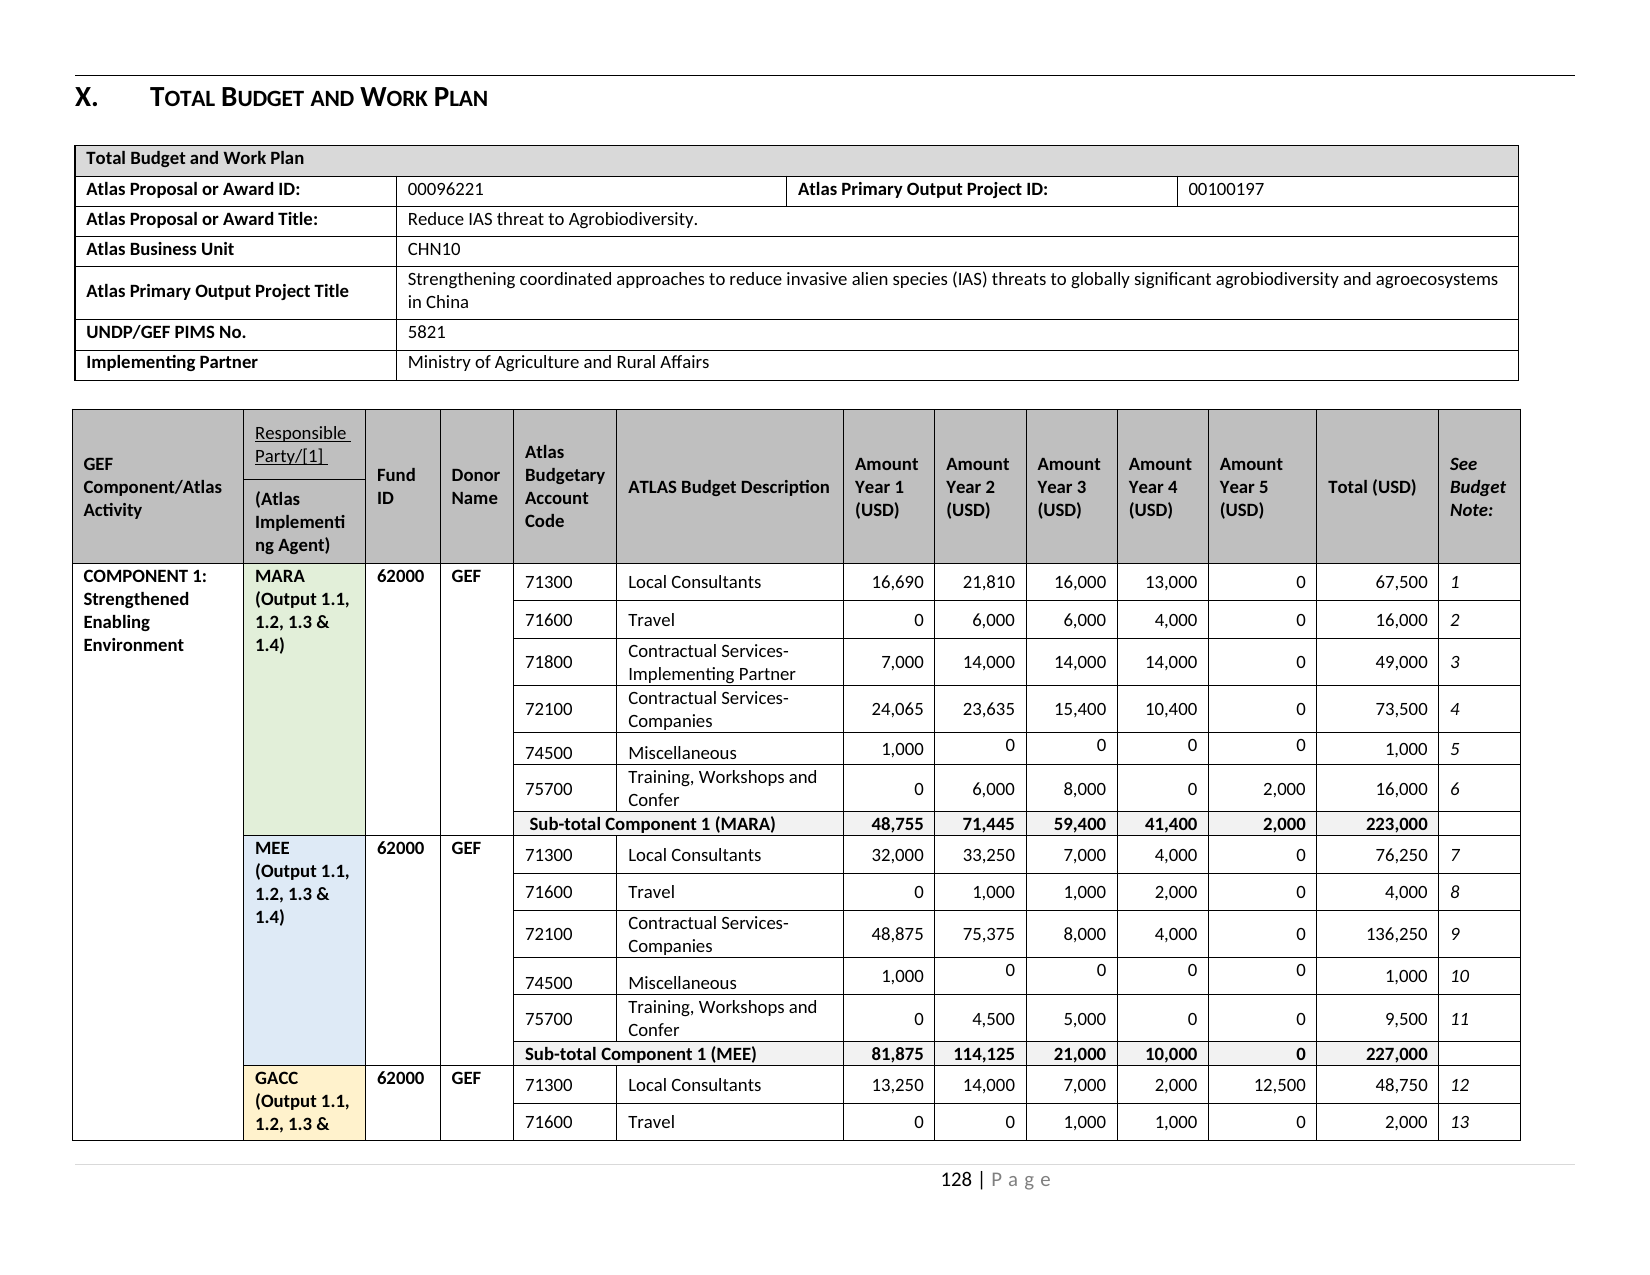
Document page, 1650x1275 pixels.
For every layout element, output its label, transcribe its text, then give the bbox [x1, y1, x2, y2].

table_cell 1,000 [1317, 958, 1438, 994]
table_cell 8,000 [1027, 765, 1117, 811]
subtitle Total Budget and Work Plan [75, 76, 1575, 114]
table_cell Travel [617, 601, 843, 638]
table_cell Sub-total Component 1 (MEE) [514, 1042, 843, 1065]
table_cell Sub-total Component 1 (MARA) [514, 812, 843, 835]
table_cell 1,000 [1027, 874, 1117, 910]
table_cell 10 [1439, 958, 1520, 994]
table_header Amount Year 3 (USD) [1027, 410, 1117, 563]
table_cell 0 [1118, 765, 1208, 811]
table_cell Miscellaneous [617, 733, 843, 764]
table_cell 12 [1439, 1066, 1520, 1103]
table_cell Local Consultants [617, 564, 843, 600]
table_cell 62000 [366, 836, 440, 1065]
table_cell 2,000 [1317, 1104, 1438, 1140]
table_cell Contractual Services-Implementing Partner [617, 639, 843, 685]
table_cell 4,000 [1118, 836, 1208, 872]
table_header Atlas Budgetary Account Code [514, 410, 616, 563]
table_cell [1439, 812, 1520, 835]
table_cell 1,000 [844, 958, 934, 994]
table_cell 0 [844, 995, 934, 1041]
table_cell [1439, 1042, 1520, 1065]
table_cell 21,810 [935, 564, 1026, 600]
table_cell 11 [1439, 995, 1520, 1041]
table_cell 1,000 [1118, 1104, 1208, 1140]
table_cell 16,000 [1317, 765, 1438, 811]
table_cell 8,000 [1027, 911, 1117, 957]
table_cell 72100 [514, 911, 616, 957]
table_cell 16,690 [844, 564, 934, 600]
table_cell 0 [1027, 958, 1117, 994]
table_cell 0 [844, 765, 934, 811]
table_cell Contractual Services-Companies [617, 911, 843, 957]
table_cell 4,000 [1118, 911, 1208, 957]
table_cell 0 [1209, 836, 1316, 872]
table_cell 7,000 [844, 639, 934, 685]
table_cell Atlas Primary Output Project ID: [787, 177, 1177, 206]
table_cell 7,000 [1027, 1066, 1117, 1103]
table_cell 71800 [514, 639, 616, 685]
table_cell 6,000 [1027, 601, 1117, 638]
table_cell CHN10 [397, 237, 1518, 266]
table_header Fund ID [366, 410, 440, 563]
table_header ATLAS Budget Description [617, 410, 843, 563]
table_cell Miscellaneous [617, 958, 843, 994]
table_cell 74500 [514, 733, 616, 764]
table_cell 12,500 [1209, 1066, 1316, 1103]
table_cell 74500 [514, 958, 616, 994]
table_cell 10,400 [1118, 686, 1208, 732]
table_cell 32,000 [844, 836, 934, 872]
table_cell 6,000 [935, 601, 1026, 638]
table_cell 0 [844, 874, 934, 910]
table_cell 2 [1439, 601, 1520, 638]
table_header Amount Year 5 (USD) [1209, 410, 1316, 563]
table_cell 73,500 [1317, 686, 1438, 732]
table_cell 2,000 [1209, 765, 1316, 811]
table_cell 0 [1209, 911, 1316, 957]
table_cell Contractual Services-Companies [617, 686, 843, 732]
table_cell COMPONENT 1: Strengthened Enabling Environment [73, 564, 243, 1140]
table_cell 13,000 [1118, 564, 1208, 600]
table_cell 1,000 [844, 733, 934, 764]
table_cell Implementing Partner [76, 351, 396, 380]
table_cell 0 [1209, 995, 1316, 1041]
table_header GEF Component/Atlas Activity [73, 410, 243, 563]
table_cell 67,500 [1317, 564, 1438, 600]
table_cell 33,250 [935, 836, 1026, 872]
table_cell Atlas Business Unit [76, 237, 396, 266]
table_cell 223,000 [1317, 812, 1438, 835]
table_cell Training, Workshops and Confer [617, 765, 843, 811]
table_cell 4,000 [1317, 874, 1438, 910]
table_cell 3 [1439, 639, 1520, 685]
table_cell 1,000 [935, 874, 1026, 910]
table_cell 48,875 [844, 911, 934, 957]
table_cell 7 [1439, 836, 1520, 872]
table_cell 4,000 [1118, 601, 1208, 638]
table_cell 16,000 [1317, 601, 1438, 638]
table_cell 0 [844, 1104, 934, 1140]
table_cell 9 [1439, 911, 1520, 957]
table_cell Atlas Proposal or Award Title: [76, 207, 396, 236]
table_cell 00096221 [397, 177, 786, 206]
table_cell 81,875 [844, 1042, 934, 1065]
table_cell 14,000 [935, 639, 1026, 685]
table_cell 0 [1209, 564, 1316, 600]
table_cell 0 [1209, 1104, 1316, 1140]
table_cell 15,400 [1027, 686, 1117, 732]
table_cell 75700 [514, 995, 616, 1041]
table_cell 0 [1209, 686, 1316, 732]
table_cell 7,000 [1027, 836, 1117, 872]
table_cell GACC (Output 1.1, 1.2, 1.3 & 1.4) [244, 1066, 365, 1140]
table_cell 72100 [514, 686, 616, 732]
table_header Total Budget and Work Plan [76, 146, 1518, 176]
table_cell 00100197 [1178, 177, 1518, 206]
table_cell 0 [1027, 733, 1117, 764]
table_cell 10,000 [1118, 1042, 1208, 1065]
table_cell Training, Workshops and Confer [617, 995, 843, 1041]
table_cell 0 [1118, 733, 1208, 764]
table_cell 6,000 [935, 765, 1026, 811]
table_cell 0 [1118, 958, 1208, 994]
table_cell 49,000 [1317, 639, 1438, 685]
table_cell 71600 [514, 601, 616, 638]
table_cell 16,000 [1027, 564, 1117, 600]
table_cell 2,000 [1118, 874, 1208, 910]
table_cell 14,000 [935, 1066, 1026, 1103]
table_cell 114,125 [935, 1042, 1026, 1065]
table_cell UNDP/GEF PIMS No. [76, 320, 396, 349]
table_cell 62000 [366, 564, 440, 835]
table_header Amount Year 2 (USD) [935, 410, 1026, 563]
table_cell 4,500 [935, 995, 1026, 1041]
table_cell GEF [441, 1066, 513, 1140]
table_cell 2,000 [1118, 1066, 1208, 1103]
table_cell Travel [617, 1104, 843, 1140]
table_cell 227,000 [1317, 1042, 1438, 1065]
table_cell 41,400 [1118, 812, 1208, 835]
table_cell 136,250 [1317, 911, 1438, 957]
table_cell 76,250 [1317, 836, 1438, 872]
table_cell 62000 [366, 1066, 440, 1140]
table_cell 1 [1439, 564, 1520, 600]
table_header Amount Year 1 (USD) [844, 410, 934, 563]
table_cell Reduce IAS threat to Agrobiodiversity. [397, 207, 1518, 236]
table_cell GEF [441, 564, 513, 835]
table_cell 13,250 [844, 1066, 934, 1103]
table_cell 0 [935, 1104, 1026, 1140]
table_cell 24,065 [844, 686, 934, 732]
table_header Responsible Party/[1] [244, 410, 365, 479]
table_cell 21,000 [1027, 1042, 1117, 1065]
table_cell Local Consultants [617, 836, 843, 872]
table_cell 71600 [514, 874, 616, 910]
table_cell 9,500 [1317, 995, 1438, 1041]
table_cell 0 [1209, 874, 1316, 910]
table_cell 8 [1439, 874, 1520, 910]
table_cell 0 [935, 733, 1026, 764]
table_cell 5,000 [1027, 995, 1117, 1041]
table_header Donor Name [441, 410, 513, 563]
table_cell GEF [441, 836, 513, 1065]
table_cell 71600 [514, 1104, 616, 1140]
table_header Amount Year 4 (USD) [1118, 410, 1208, 563]
table_cell 6 [1439, 765, 1520, 811]
table_cell 0 [1209, 958, 1316, 994]
table_cell Ministry of Agriculture and Rural Affairs [397, 351, 1518, 380]
table_cell 1,000 [1027, 1104, 1117, 1140]
table_cell 75,375 [935, 911, 1026, 957]
table_cell 14,000 [1118, 639, 1208, 685]
table_cell 71300 [514, 1066, 616, 1103]
table_cell Atlas Proposal or Award ID: [76, 177, 396, 206]
table_cell MARA (Output 1.1, 1.2, 1.3 & 1.4) [244, 564, 365, 835]
table_header See Budget Note: [1439, 410, 1520, 563]
table_cell Strengthening coordinated approaches to reduce invasive alien species (IAS) threats to globally significant agrobiodiversity and agroecosystems in China [397, 267, 1518, 319]
table_cell 0 [1209, 1042, 1316, 1065]
table_cell (Atlas Implementing Agent) [244, 480, 365, 563]
table_cell 48,755 [844, 812, 934, 835]
table_cell 0 [935, 958, 1026, 994]
table_cell 71300 [514, 564, 616, 600]
table_cell 5 [1439, 733, 1520, 764]
table_cell 5821 [397, 320, 1518, 349]
table_cell 2,000 [1209, 812, 1316, 835]
table_header Total (USD) [1317, 410, 1438, 563]
table_cell Local Consultants [617, 1066, 843, 1103]
table_cell 4 [1439, 686, 1520, 732]
table_cell 71300 [514, 836, 616, 872]
table_cell 75700 [514, 765, 616, 811]
table_cell 71,445 [935, 812, 1026, 835]
table_cell 1,000 [1317, 733, 1438, 764]
table_cell 0 [1209, 601, 1316, 638]
table_cell Travel [617, 874, 843, 910]
table_cell MEE (Output 1.1, 1.2, 1.3 & 1.4) [244, 836, 365, 1065]
table_cell 23,635 [935, 686, 1026, 732]
table_cell 0 [1209, 733, 1316, 764]
table_cell 59,400 [1027, 812, 1117, 835]
table_cell Atlas Primary Output Project Title [76, 267, 396, 319]
table_cell 48,750 [1317, 1066, 1438, 1103]
table_cell 13 [1439, 1104, 1520, 1140]
table_cell 0 [1209, 639, 1316, 685]
table_cell 0 [844, 601, 934, 638]
table_cell 14,000 [1027, 639, 1117, 685]
table_cell 0 [1118, 995, 1208, 1041]
